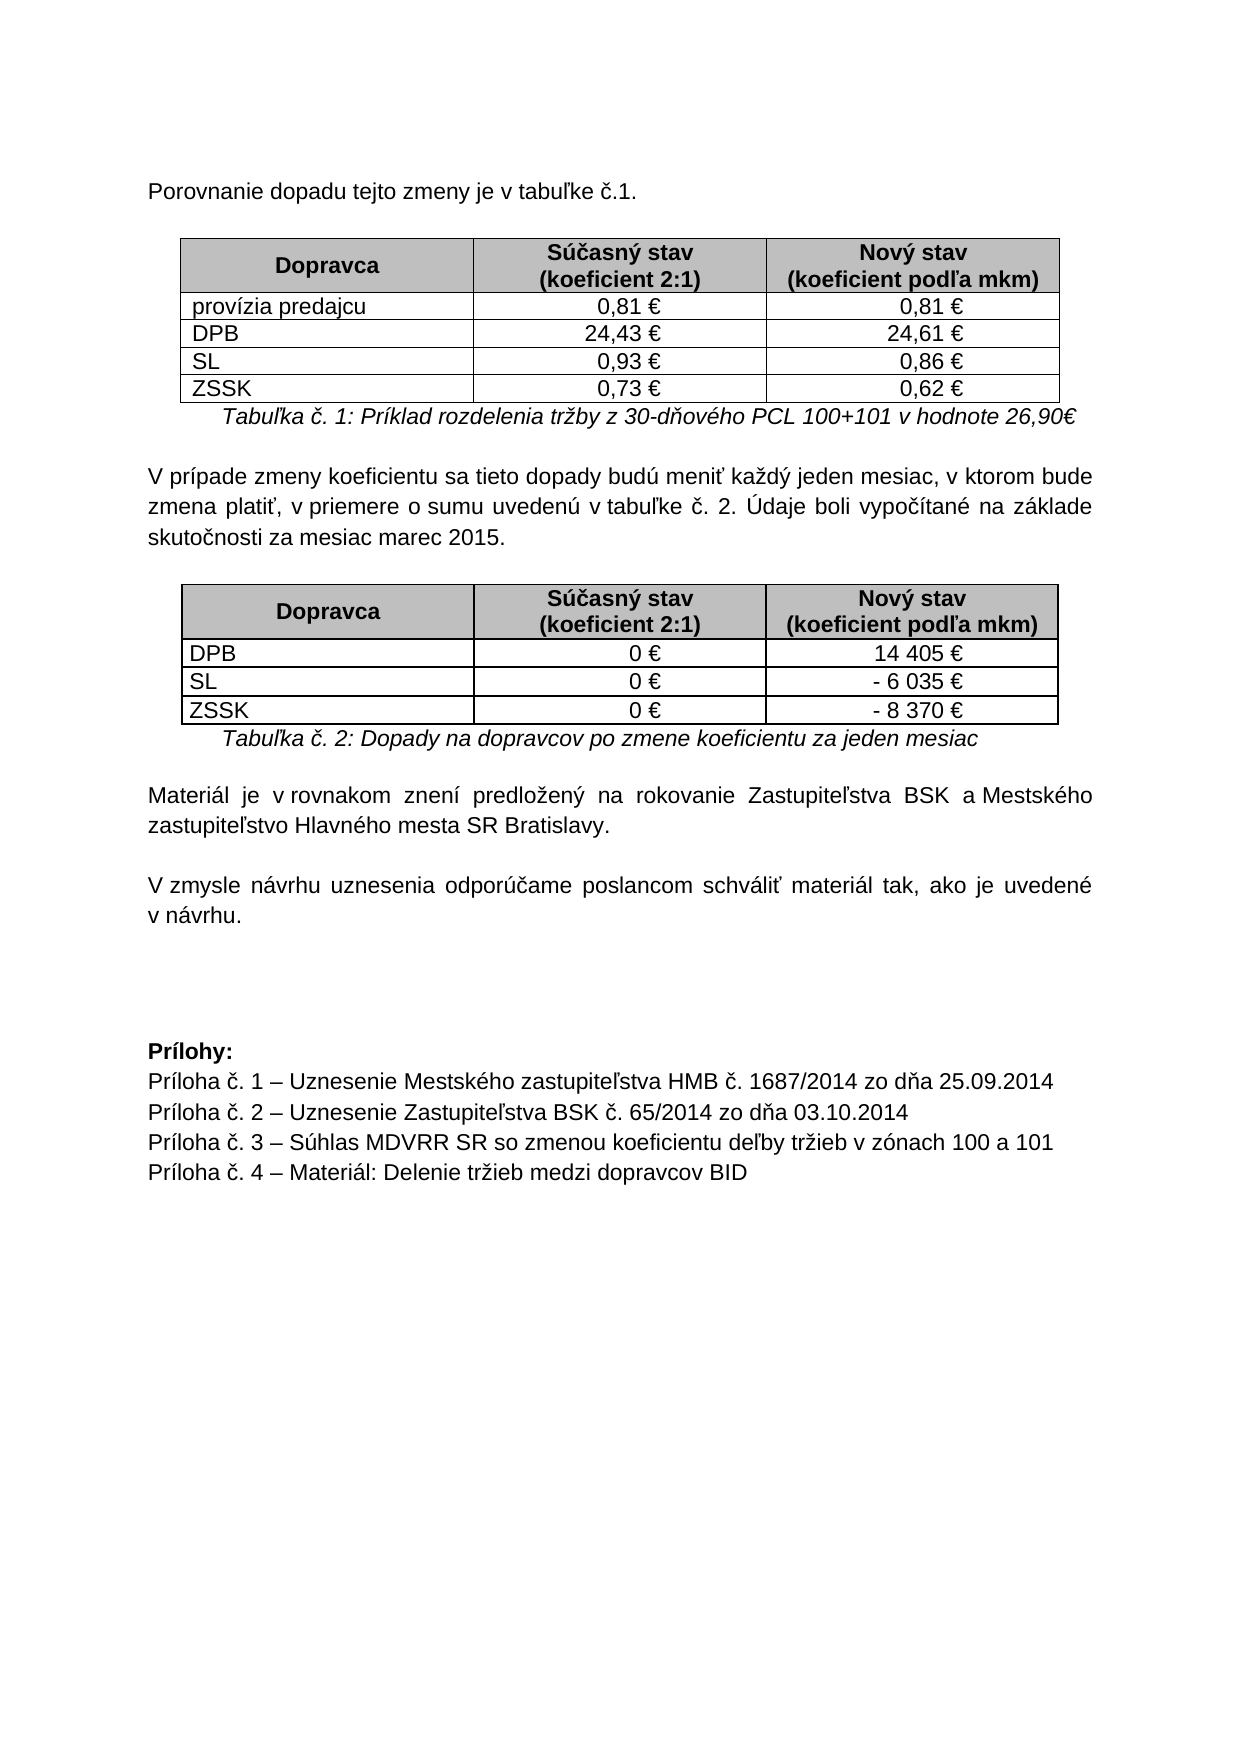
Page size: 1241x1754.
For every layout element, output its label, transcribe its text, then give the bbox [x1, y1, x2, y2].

table_cell DPB [181, 320, 473, 347]
text Tabuľka č. 1: Príklad rozdelenia tržby z 30-dňového PCL 100+101 v hodnote 26,90€ [148, 403, 1093, 429]
table_header Súčasný stav (koeficient 2:1) [474, 239, 766, 292]
table_cell 24,61 € [767, 320, 1059, 347]
table_cell 0,62 € [767, 375, 1059, 402]
table_cell 0 € [475, 697, 765, 723]
table_cell provízia predajcu [181, 293, 473, 319]
table_cell SL [181, 348, 473, 374]
table_cell - 8 370 € [767, 697, 1057, 723]
table_cell SL [183, 668, 473, 694]
table_header Nový stav (koeficient podľa mkm) [767, 239, 1059, 292]
text Prílohy: [148, 1038, 1093, 1064]
table_cell 0,73 € [474, 375, 766, 402]
table_cell 0 € [475, 640, 765, 666]
table_cell - 6 035 € [767, 668, 1057, 694]
table_cell 0 € [475, 668, 765, 694]
table_cell 0,93 € [474, 348, 766, 374]
text Materiál je v rovnakom znení predložený na rokovanie Zastupiteľstva BSK a Mestského zastupiteľstvo Hlavného mesta SR Bratislavy. [148, 782, 1093, 838]
table_header Súčasný stav (koeficient 2:1) [475, 585, 765, 638]
text Porovnanie dopadu tejto zmeny je v tabuľke č.1. [148, 178, 1093, 204]
table_cell 0,86 € [767, 348, 1059, 374]
text Príloha č. 2 – Uznesenie Zastupiteľstva BSK č. 65/2014 zo dňa 03.10.2014 [148, 1098, 1093, 1125]
table_cell DPB [183, 640, 473, 666]
text V zmysle návrhu uznesenia odporúčame poslancom schváliť materiál tak, ako je uvedené v návrhu. [148, 872, 1093, 929]
table_cell ZSSK [183, 697, 473, 723]
table_cell 14 405 € [767, 640, 1057, 666]
text V prípade zmeny koeficientu sa tieto dopady budú meniť každý jeden mesiac, v ktorom bude zmena platiť, v priemere o sumu uvedenú v tabuľke č. 2. Údaje boli vypočítané na základe skutočnosti za mesiac marec 2015. [148, 463, 1093, 550]
table_cell 24,43 € [474, 320, 766, 347]
text Príloha č. 3 – Súhlas MDVRR SR so zmenou koeficientu deľby tržieb v zónach 100 a 101 [148, 1129, 1093, 1155]
table_cell ZSSK [181, 375, 473, 402]
table_header Dopravca [183, 585, 473, 638]
text Príloha č. 4 – Materiál: Delenie tržieb medzi dopravcov BID [148, 1159, 1093, 1185]
text Príloha č. 1 – Uznesenie Mestského zastupiteľstva HMB č. 1687/2014 zo dňa 25.09.2014 [148, 1068, 1093, 1094]
table_header Nový stav (koeficient podľa mkm) [767, 585, 1057, 638]
table_cell 0,81 € [474, 293, 766, 319]
text Tabuľka č. 2: Dopady na dopravcov po zmene koeficientu za jeden mesiac [148, 725, 1093, 751]
table_cell 0,81 € [767, 293, 1059, 319]
table_header Dopravca [181, 239, 473, 292]
